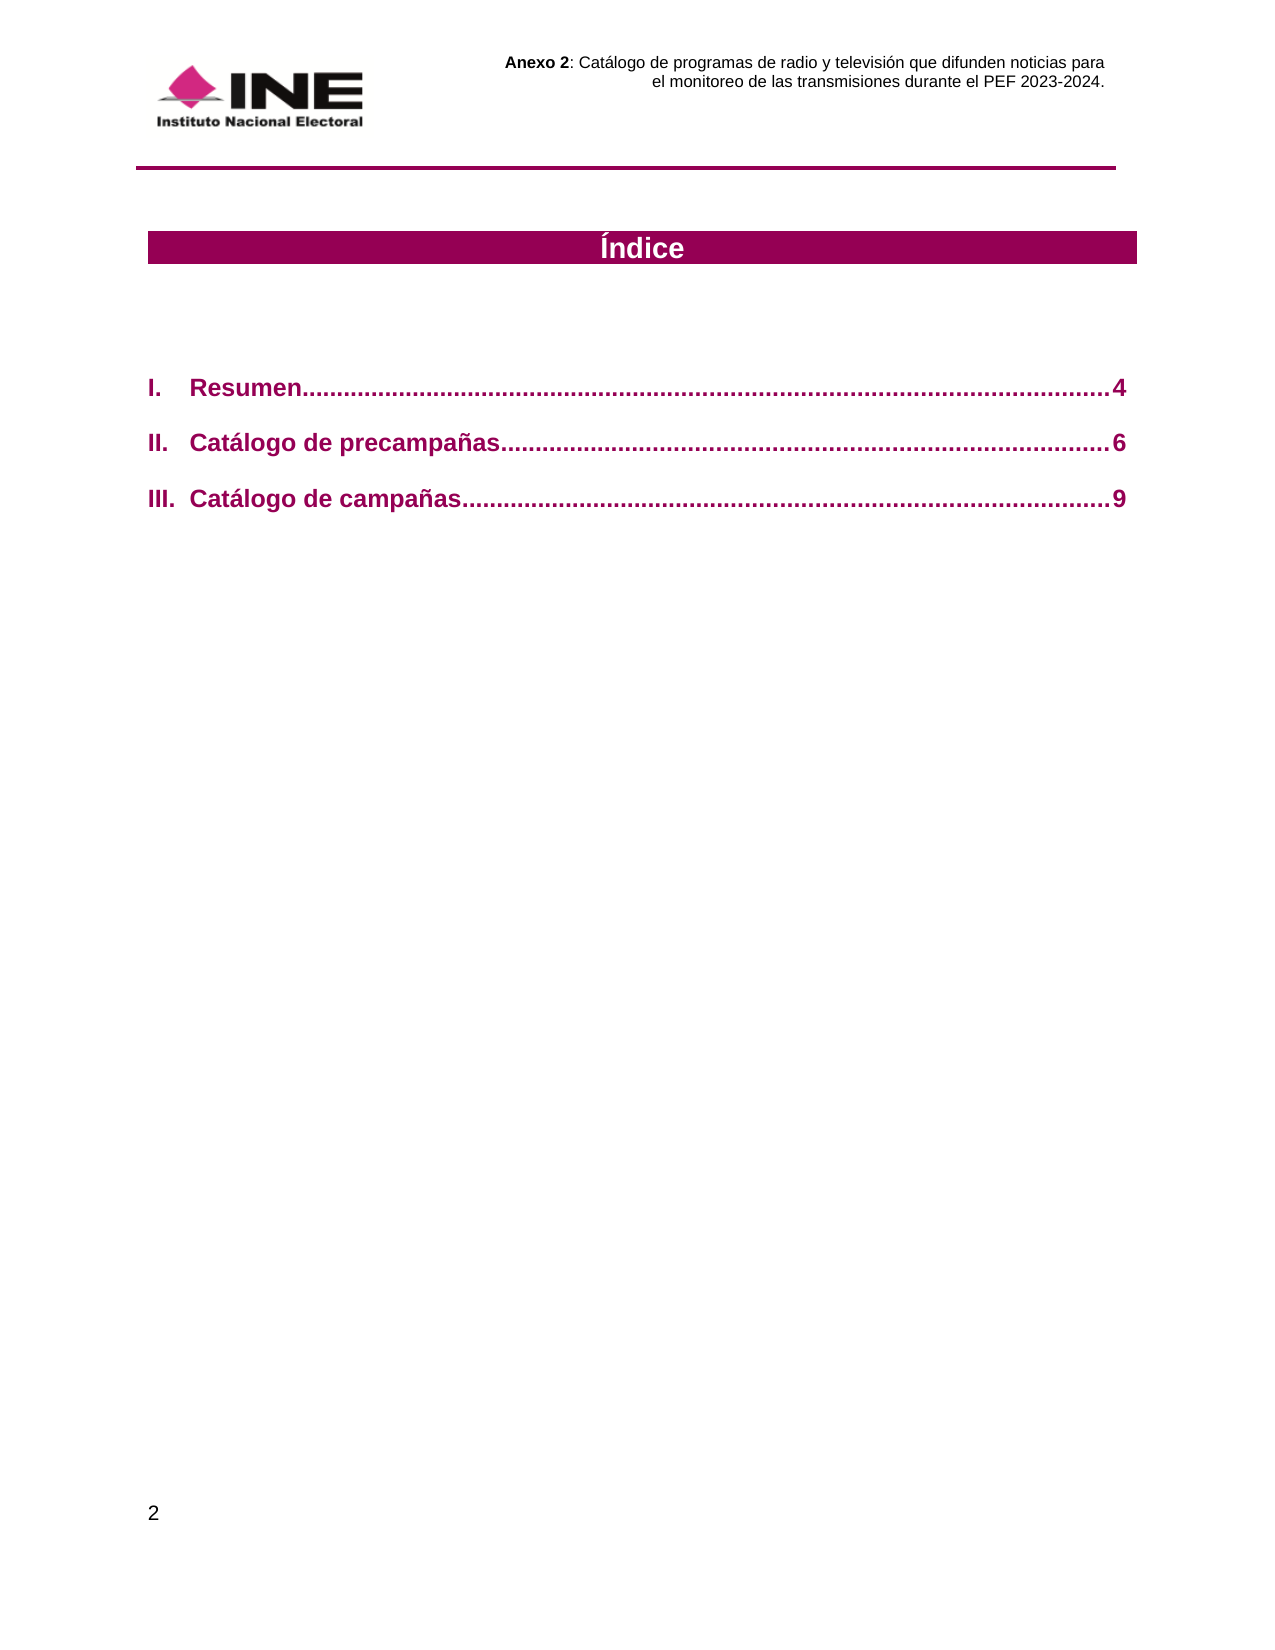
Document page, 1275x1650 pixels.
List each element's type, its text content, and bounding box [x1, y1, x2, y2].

picture [145, 55, 375, 138]
text Índice [148, 231, 1137, 264]
